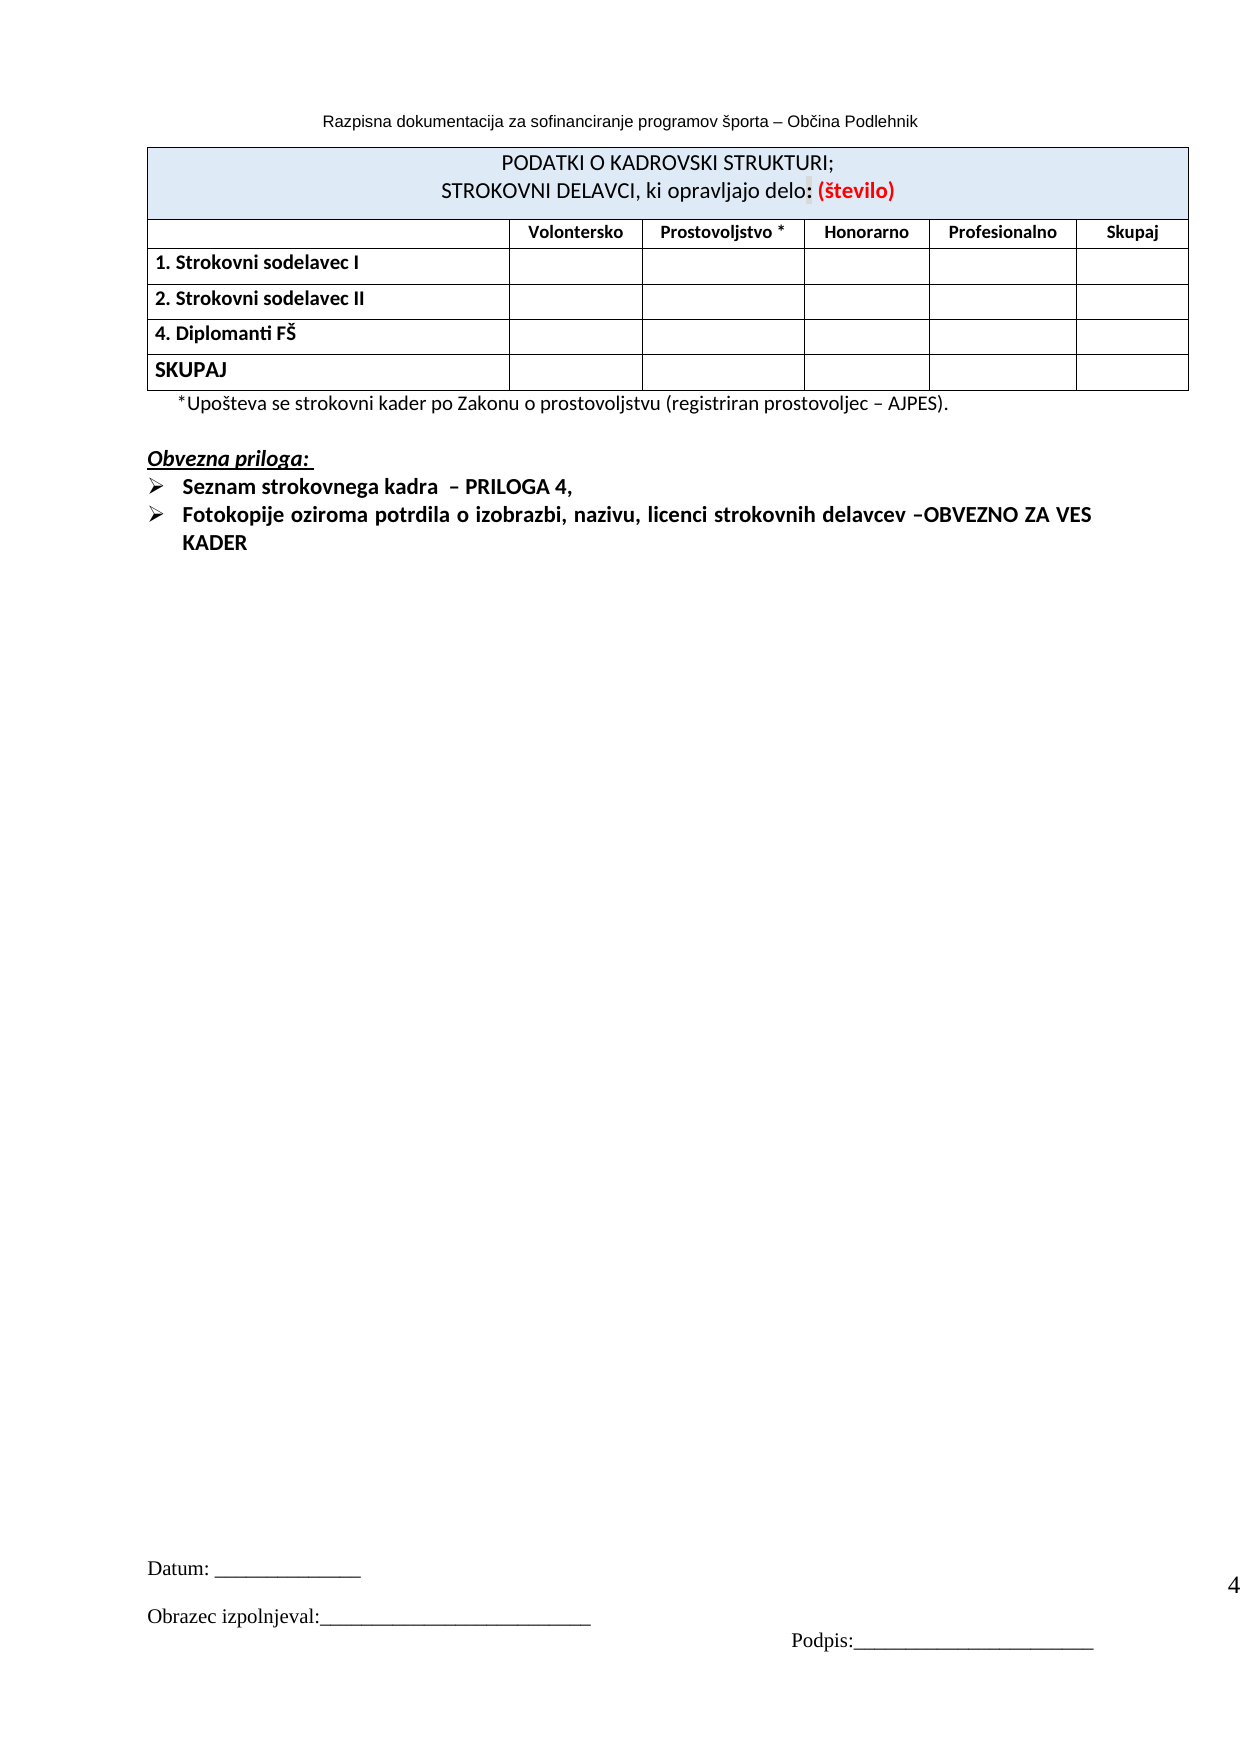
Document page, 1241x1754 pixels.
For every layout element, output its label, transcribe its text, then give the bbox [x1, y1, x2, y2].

table_cell 1. Strokovni sodelavec I [148, 249, 509, 284]
text *Upošteva se strokovni kader po Zakonu o prostovoljstvu (registriran prostovoljec – AJPES). [176, 391, 1093, 416]
table_cell [643, 285, 804, 319]
table_cell [805, 320, 929, 354]
table_header PODATKI O KADROVSKI STRUKTURI; STROKOVNI DELAVCI, ki opravljajo delo: (število) [148, 148, 1188, 219]
table_cell [510, 320, 642, 354]
table_cell [930, 355, 1076, 389]
text Obvezna priloga: [147, 444, 1093, 472]
table_cell [805, 355, 929, 389]
table_cell [510, 249, 642, 284]
table_cell [1077, 320, 1188, 354]
table_cell 2. Strokovni sodelavec II [148, 285, 509, 319]
table_cell Honorarno [805, 220, 929, 248]
table_cell [510, 355, 642, 389]
table_cell [643, 355, 804, 389]
table_cell Volontersko [510, 220, 642, 248]
table_cell [643, 320, 804, 354]
table_cell Prostovoljstvo * [643, 220, 804, 248]
table_cell [930, 249, 1076, 284]
table_cell [805, 285, 929, 319]
table_cell [805, 249, 929, 284]
table_cell [930, 320, 1076, 354]
table_cell [643, 249, 804, 284]
table_cell Profesionalno [930, 220, 1076, 248]
table_cell [1077, 285, 1188, 319]
table_cell [148, 220, 509, 248]
table_cell [1077, 249, 1188, 284]
table_cell [1077, 355, 1188, 389]
list Fotokopije oziroma potrdila o izobrazbi, nazivu, licenci strokovnih delavcev –OBVEZNO ZA VES KADER [147, 500, 1093, 556]
table_cell 4. Diplomanti FŠ [148, 320, 509, 354]
table_cell Skupaj [1077, 220, 1188, 248]
list Seznam strokovnega kadra – PRILOGA 4, [147, 472, 1093, 500]
table_cell [930, 285, 1076, 319]
table_cell SKUPAJ [148, 355, 509, 389]
table_cell [510, 285, 642, 319]
